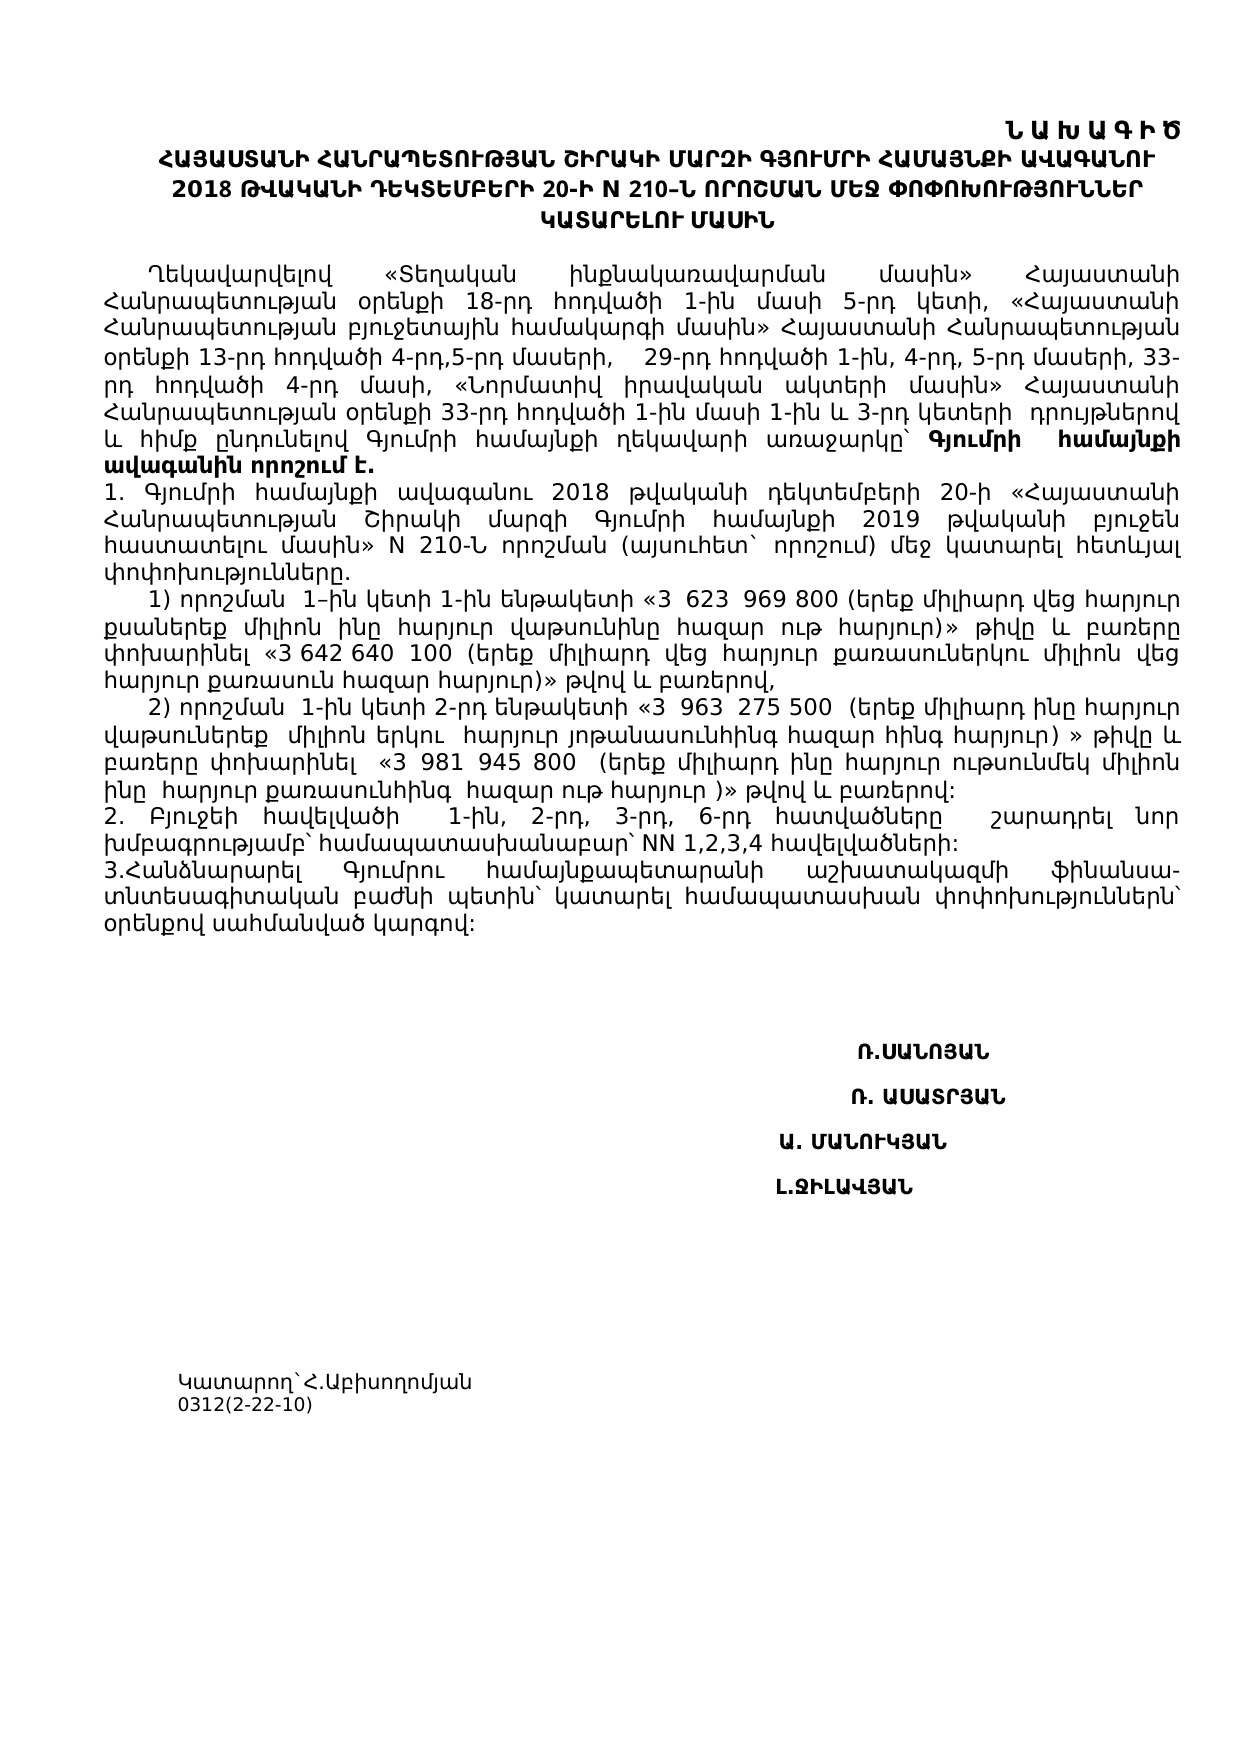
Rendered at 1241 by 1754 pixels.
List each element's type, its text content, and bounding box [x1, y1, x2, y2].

text 1) որոշման 1–ին կետի 1-ին ենթակետի «3 623 969 800 (երեք միլիարդ վեց հարյուր քսաներեք միլիոն ինը հարյուր վաթսունինը հազար ութ հարյուր)» թիվը և բառերը փոխարինել «3 642 640 100 (երեք միլիարդ վեց հարյուր քառասուներկու միլիոն վեց հարյուր քառասուն հազար հարյուր)» թվով և բառերով, [103, 586, 1181, 694]
text Ա. ՄԱՆՈՒԿՅԱՆ [133, 1130, 1181, 1154]
text 0312(2-22-10) [133, 1394, 1181, 1416]
text Լ.ՋԻԼԱՎՅԱՆ [133, 1175, 1181, 1200]
text 2) որոշման 1-ին կետի 2-րդ ենթակետի «3 963 275 500 (երեք միլիարդ ինը հարյուր վաթսուներեք միլիոն երկու հարյուր յոթանասունհինգ հազար հինգ հարյուր) » թիվը և բառերը փոխարինել «3 981 945 800 (երեք միլիարդ ինը հարյուր ութսունմեկ միլիոն ինը հարյուր քառասունհինգ հազար ութ հարյուր )» թվով և բառերով: [103, 694, 1181, 803]
text Ն Ա Խ Ա Գ Ի Ծ [133, 112, 1181, 147]
text ՀԱՅԱՍՏԱՆԻ ՀԱՆՐԱՊԵՏՈՒԹՅԱՆ ՇԻՐԱԿԻ ՄԱՐԶԻ ԳՅՈՒՄՐԻ ՀԱՄԱՅՆՔԻ ԱՎԱԳԱՆՈՒ 2018 ԹՎԱԿԱՆԻ ԴԵԿՏԵՄԲԵՐԻ 20-Ի N 210–Ն ՈՐՈՇՄԱՆ ՄԵՋ ՓՈՓՈԽՈՒԹՅՈՒՆՆԵՐ ԿԱՏԱՐԵԼՈՒ ՄԱՍԻՆ [133, 147, 1181, 236]
text 1. Գյումրի համայնքի ավագանու 2018 թվականի դեկտեմբերի 20-ի «Հայաստանի Հանրապետության Շիրակի մարզի Գյումրի համայնքի 2019 թվականի բյուջեն հաստատելու մասին» N 210-Ն որոշման (այսուհետ` որոշում) մեջ կատարել հետևյալ փոփոխությունները. [103, 479, 1181, 586]
text Ռ. ԱՍԱՏՐՅԱՆ [133, 1085, 1181, 1109]
text 2. Բյուջեի հավելվածի 1-ին, 2-րդ, 3-րդ, 6-րդ հատվածները շարադրել նոր խմբագրությամբ՝ համապատասխանաբար՝ NN 1,2,3,4 հավելվածների: [103, 803, 1181, 857]
text 3.Հանձնարարել Գյումրու համայնքապետարանի աշխատակազմի ֆինանսա-տնտեսագիտական բաժնի պետին՝ կատարել համապատասխան փոփոխություններն՝ օրենքով սահմանված կարգով: [103, 857, 1181, 937]
text Ղեկավարվելով «Տեղական ինքնակառավարման մասին» Հայաստանի Հանրապետության օրենքի 18-րդ հոդվածի 1-ին մասի 5-րդ կետի, «Հայաստանի Հանրապետության բյուջետային համակարգի մասին» Հայաստանի Հանրապետության օրենքի 13-րդ հոդվածի 4-րդ,5-րդ մասերի, 29-րդ հոդվածի 1-ին, 4-րդ, 5-րդ մասերի, 33-րդ հոդվածի 4-րդ մասի, «Նորմատիվ իրավական ակտերի մասին» Հայաստանի Հանրապետության օրենքի 33-րդ հոդվածի 1-ին մասի 1-ին և 3-րդ կետերի դրույթներով և հիմք ընդունելով Գյումրի համայնքի ղեկավարի առաջարկը՝ Գյումրի համայնքի ավագանին որոշում է. [103, 261, 1181, 479]
text Կատարող`Հ.Աբիսողոմյան [133, 1370, 1181, 1394]
text Ռ.ՍԱՆՈՅԱՆ [133, 1040, 1181, 1064]
